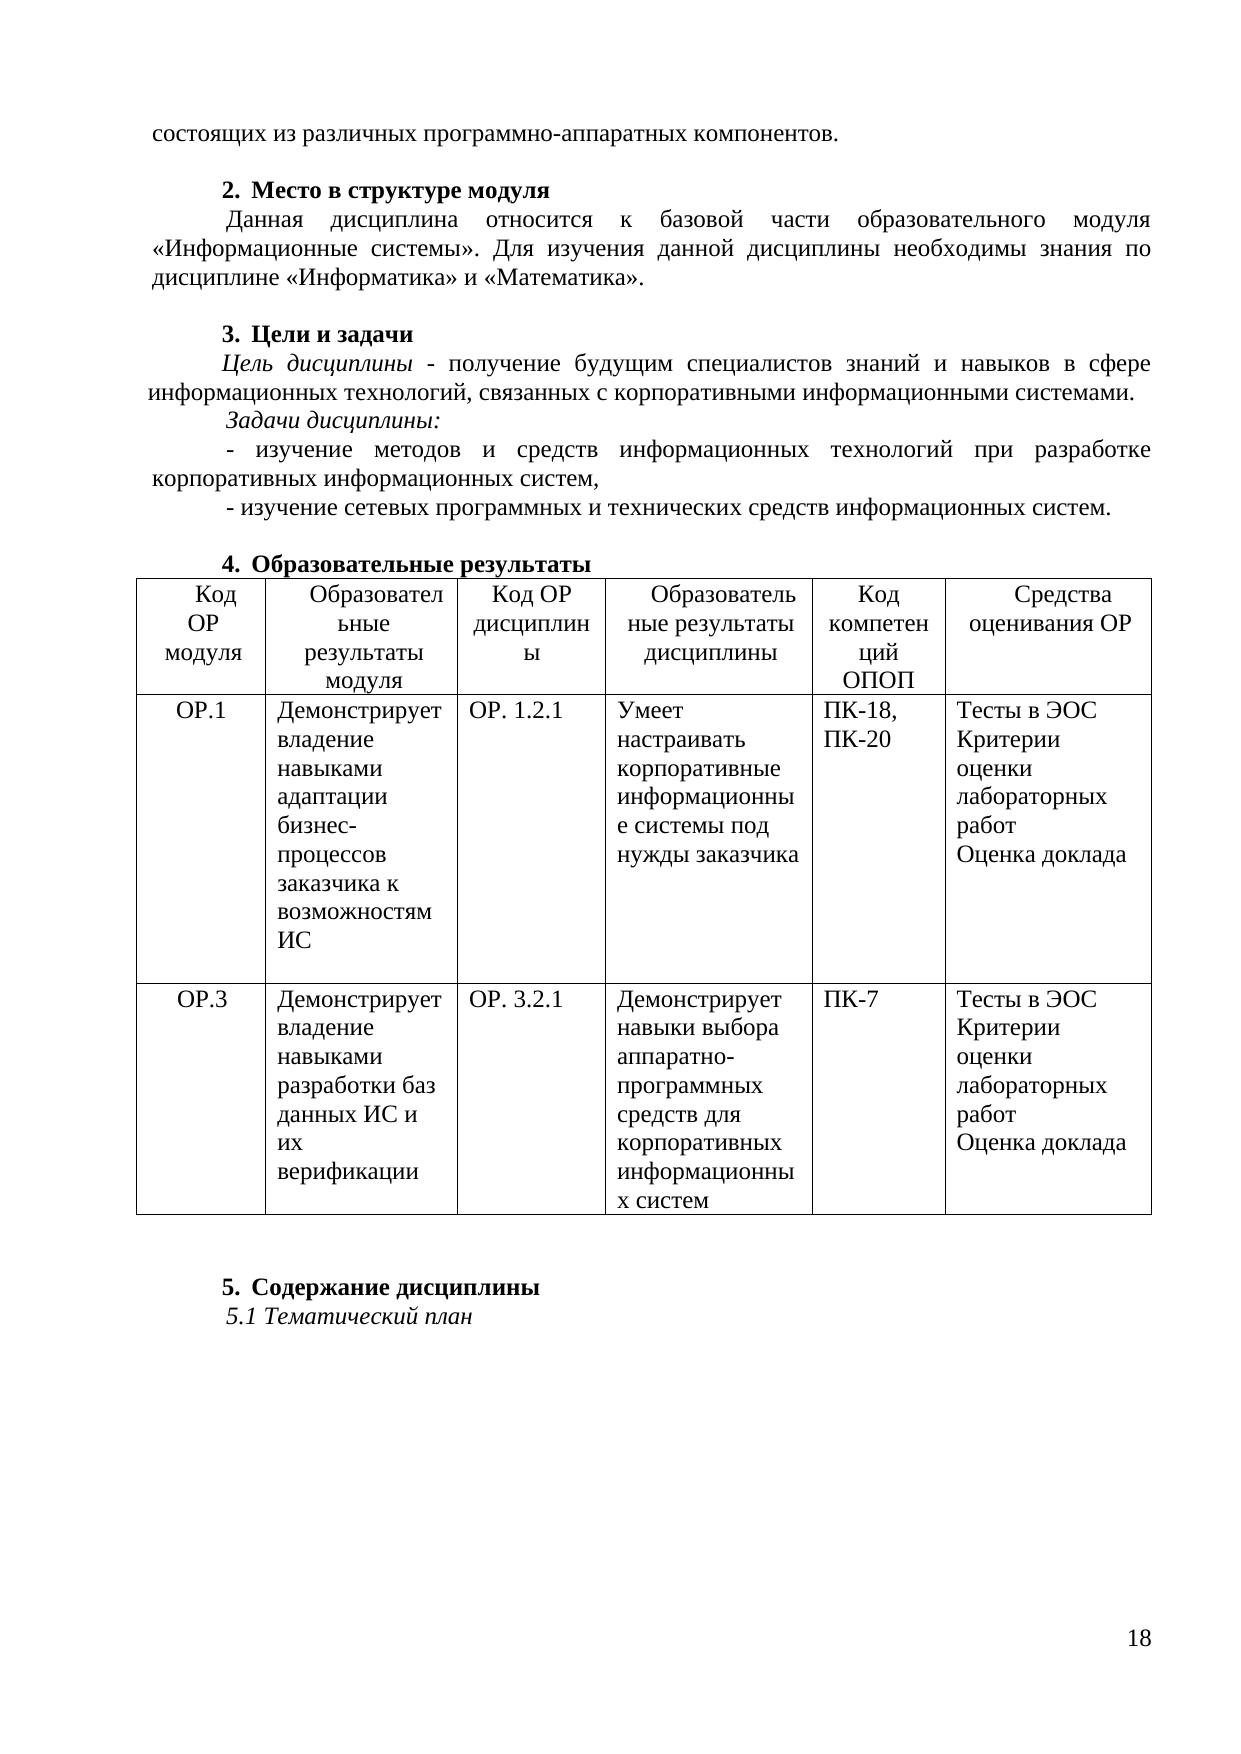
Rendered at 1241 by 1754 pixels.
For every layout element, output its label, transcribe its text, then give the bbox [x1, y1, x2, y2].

list Цели и задачи [148, 319, 1152, 348]
table_cell Тесты в ЭОС Критерии оценки лабораторных работ Оценка доклада [946, 984, 1151, 1214]
text 5.1 Тематический план [152, 1301, 1152, 1330]
text - изучение сетевых программных и технических средств информационных систем. [152, 492, 1152, 521]
list Образовательные результаты [148, 549, 1152, 578]
table_cell ПК-7 [813, 984, 945, 1214]
table_header Образовательные результаты модуля [266, 579, 457, 694]
table_cell ОР.3 [137, 984, 265, 1214]
text - изучение методов и средств информационных технологий при разработке корпоративных информационных систем, [152, 434, 1152, 492]
table_cell Демонстрирует навыки выбора аппаратно-программных средств для корпоративных информационных систем [606, 984, 812, 1214]
table_cell Умеет настраивать корпоративные информационные системы под нужды заказчика [606, 695, 812, 983]
table_header Код ОР модуля [137, 579, 265, 694]
table_header Код компетенций ОПОП [813, 579, 945, 694]
text Данная дисциплина относится к базовой части образовательного модуля «Информационные системы». Для изучения данной дисциплины необходимы знания по дисциплине «Информатика» и «Математика». [152, 204, 1152, 291]
list Место в структуре модуля [148, 176, 1152, 204]
table_header Код ОР дисциплины [458, 579, 605, 694]
text Задачи дисциплины: [152, 406, 1152, 434]
table_cell Демонстрирует владение навыками адаптации бизнес- процессов заказчика к возможностям ИС [266, 695, 457, 983]
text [152, 118, 1152, 147]
text Цель дисциплины - получение будущим специалистов знаний и навыков в сфере информационных технологий, связанных с корпоративными информационными системами. [148, 348, 1152, 406]
table_cell Демонстрирует владение навыками разработки баз данных ИС и их верификации [266, 984, 457, 1214]
table_cell ПК-18, ПК-20 [813, 695, 945, 983]
table_cell Тесты в ЭОС Критерии оценки лабораторных работ Оценка доклада [946, 695, 1151, 983]
table_cell ОР. 1.2.1 [458, 695, 605, 983]
list Содержание дисциплины [148, 1272, 1152, 1301]
table_cell ОР. 3.2.1 [458, 984, 605, 1214]
table_header Средства оценивания ОР [946, 579, 1151, 694]
table_cell ОР.1 [137, 695, 265, 983]
table_header Образовательные результаты дисциплины [606, 579, 812, 694]
